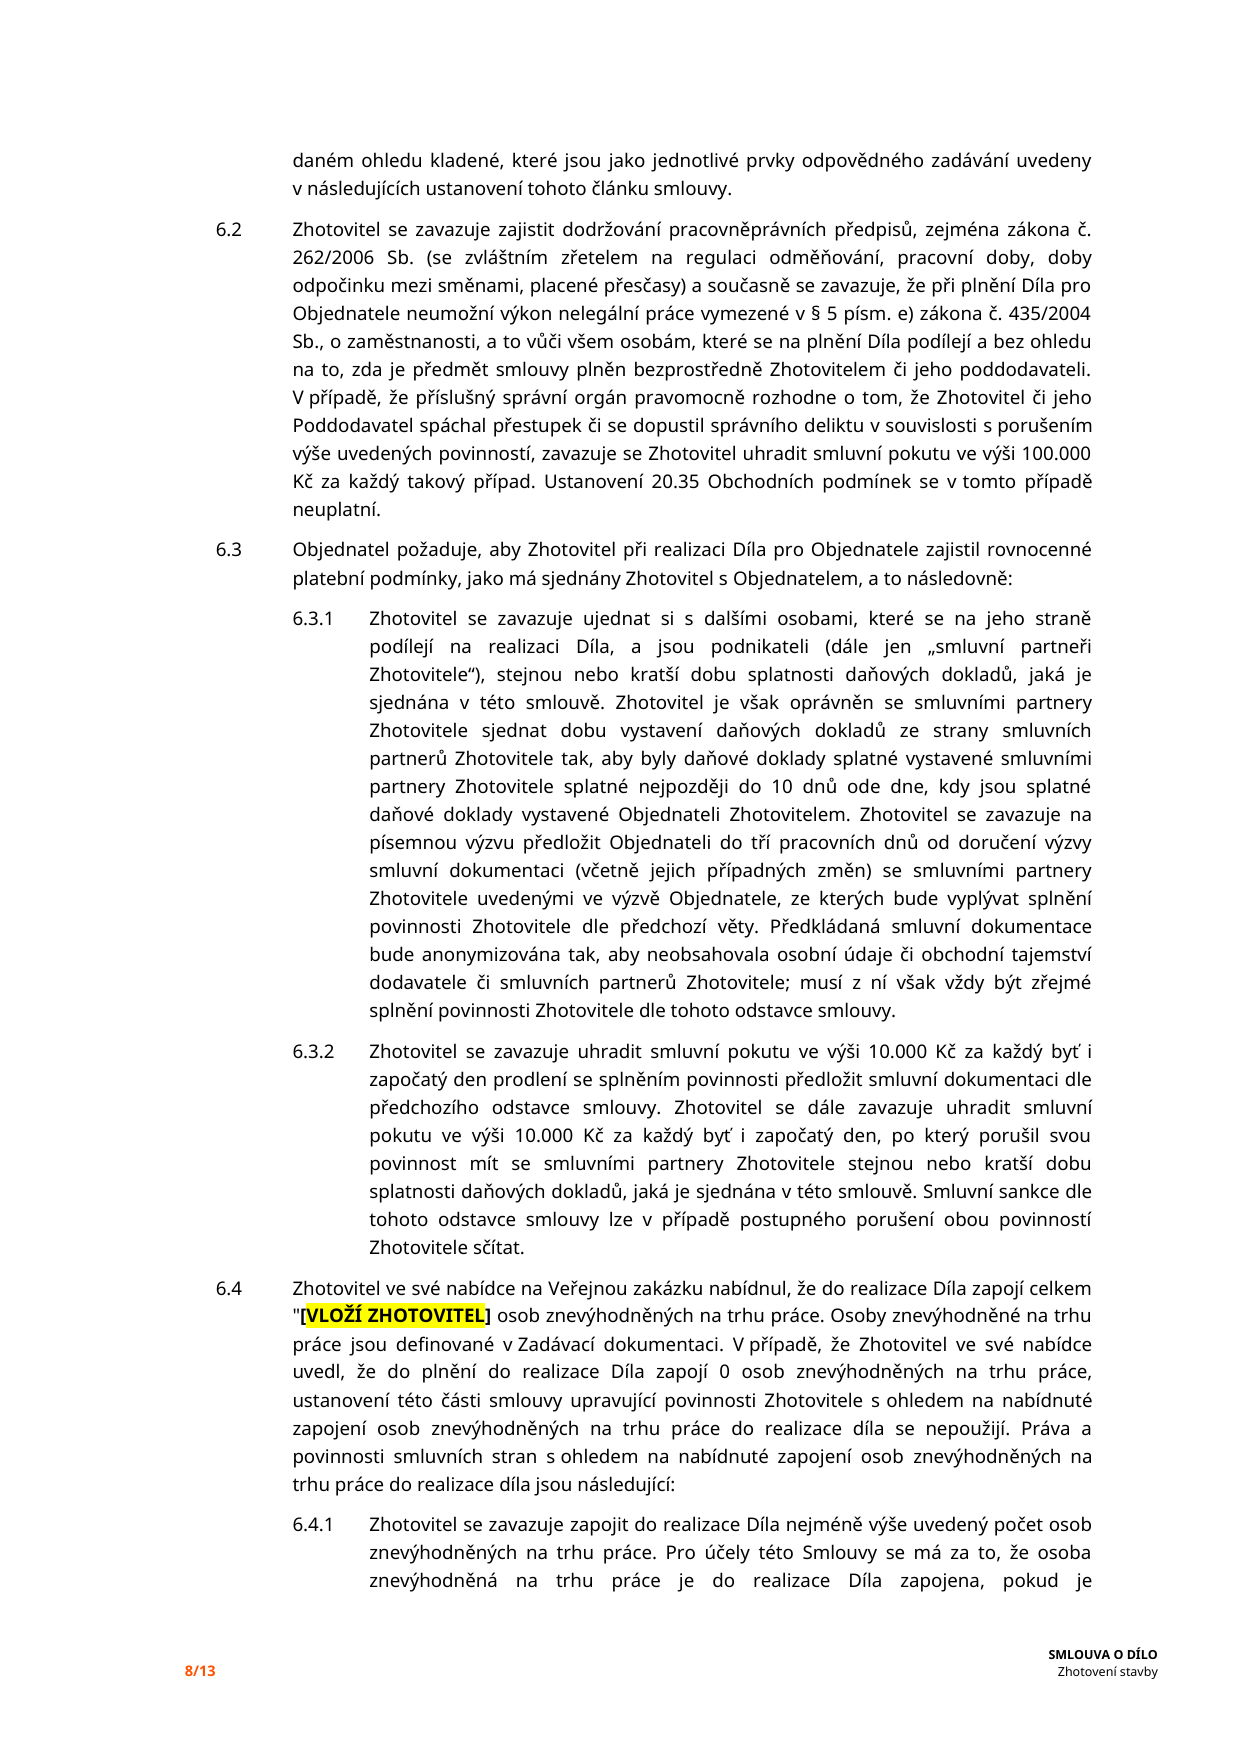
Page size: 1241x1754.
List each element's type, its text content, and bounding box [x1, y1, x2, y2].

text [216, 147, 1093, 201]
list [292, 1511, 1093, 1593]
text Objednatel požaduje, aby Zhotovitel při realizaci Díla pro Objednatele zajistil rovnocenné platební podmínky, jako má sjednány Zhotovitel s Objednatelem, a to následovně: [216, 537, 1093, 590]
text Zhotovitel se zavazuje uhradit smluvní pokutu ve výši 10.000 Kč za každý byť i započatý den prodlení se splněním povinnosti předložit smluvní dokumentaci dle předchozího odstavce smlouvy. Zhotovitel se dále zavazuje uhradit smluvní pokutu ve výši 10.000 Kč za každý byť i započatý den, po který porušil svou povinnost mít se smluvními partnery Zhotovitele stejnou nebo kratší dobu splatnosti daňových dokladů, jaká je sjednána v této smlouvě. Smluvní sankce dle tohoto odstavce smlouvy lze v případě postupného porušení obou povinností Zhotovitele sčítat. [292, 1038, 1093, 1260]
text Zhotovitel se zavazuje zajistit dodržování pracovněprávních předpisů, zejména zákona č. 262/2006 Sb. (se zvláštním zřetelem na regulaci odměňování, pracovní doby, doby odpočinku mezi směnami, placené přesčasy) a současně se zavazuje, že při plnění Díla pro Objednatele neumožní výkon nelegální práce vymezené v § 5 písm. e) zákona č. 435/2004 Sb., o zaměstnanosti, a to vůči všem osobám, které se na plnění Díla podílejí a bez ohledu na to, zda je předmět smlouvy plněn bezprostředně Zhotovitelem či jeho poddodavateli. V případě, že příslušný správní orgán pravomocně rozhodne o tom, že Zhotovitel či jeho Poddodavatel spáchal přestupek či se dopustil správního deliktu v souvislosti s porušením výše uvedených povinností, zavazuje se Zhotovitel uhradit smluvní pokutu ve výši 100.000 Kč za každý takový případ. Ustanovení 20.35 Obchodních podmínek se v tomto případě neuplatní. [216, 216, 1093, 522]
text Zhotovitel se zavazuje ujednat si s dalšími osobami, které se na jeho straně podílejí na realizaci Díla, a jsou podnikateli (dále jen „smluvní partneři Zhotovitele“), stejnou nebo kratší dobu splatnosti daňových dokladů, jaká je sjednána v této smlouvě. Zhotovitel je však oprávněn se smluvními partnery Zhotovitele sjednat dobu vystavení daňových dokladů ze strany smluvních partnerů Zhotovitele tak, aby byly daňové doklady splatné vystavené smluvními partnery Zhotovitele splatné nejpozději do 10 dnů ode dne, kdy jsou splatné daňové doklady vystavené Objednateli Zhotovitelem. Zhotovitel se zavazuje na písemnou výzvu předložit Objednateli do tří pracovních dnů od doručení výzvy smluvní dokumentaci (včetně jejich případných změn) se smluvními partnery Zhotovitele uvedenými ve výzvě Objednatele, ze kterých bude vyplývat splnění povinnosti Zhotovitele dle předchozí věty. Předkládaná smluvní dokumentace bude anonymizována tak, aby neobsahovala osobní údaje či obchodní tajemství dodavatele či smluvních partnerů Zhotovitele; musí z ní však vždy být zřejmé splnění povinnosti Zhotovitele dle tohoto odstavce smlouvy. [292, 605, 1093, 1023]
text Zhotovitel ve své nabídce na Veřejnou zakázku nabídnul, že do realizace Díla zapojí celkem "[VLOŽÍ ZHOTOVITEL] osob znevýhodněných na trhu práce. Osoby znevýhodněné na trhu práce jsou definované v Zadávací dokumentaci. V případě, že Zhotovitel ve své nabídce uvedl, že do plnění do realizace Díla zapojí 0 osob znevýhodněných na trhu práce, ustanovení této části smlouvy upravující povinnosti Zhotovitele s ohledem na nabídnuté zapojení osob znevýhodněných na trhu práce do realizace díla se nepoužijí. Práva a povinnosti smluvních stran s ohledem na nabídnuté zapojení osob znevýhodněných na trhu práce do realizace díla jsou následující: [216, 1275, 1093, 1496]
